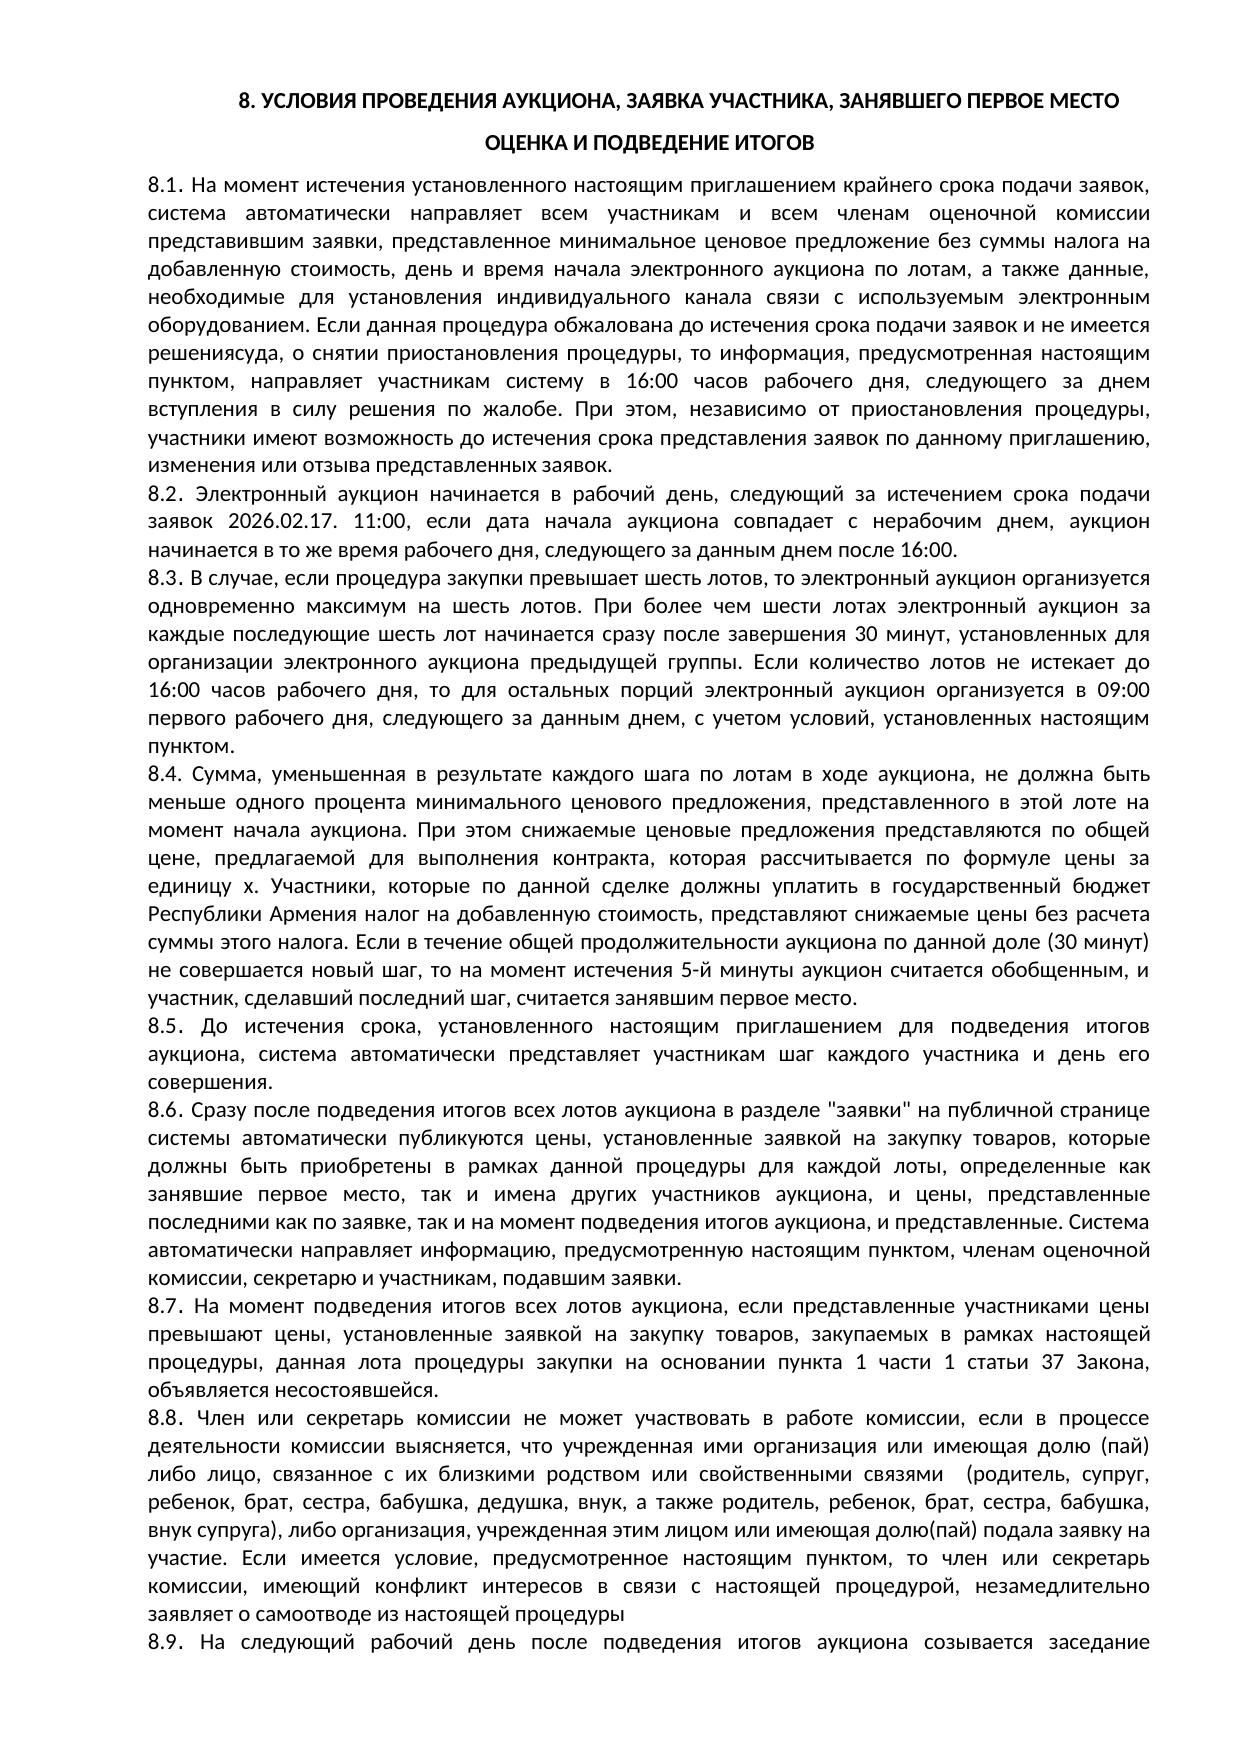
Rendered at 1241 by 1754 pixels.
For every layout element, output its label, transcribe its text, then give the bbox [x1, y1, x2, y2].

text 8.1․ На момент истечения установленного настоящим приглашением крайнего срока подачи заявок, система автоматически направляет всем участникам и всем членам оценочной комиссии представившим заявки, представленное минимальное ценовое предложение без суммы налога на добавленную стоимость, день и время начала электронного аукциона по лотам, а также данные, необходимые для установления индивидуального канала связи с используемым электронным оборудованием. Если данная процедура обжалована до истечения срока подачи заявок и не имеется решениясуда, о снятии приостановления процедуры, то информация, предусмотренная настоящим пунктом, направляет участникам систему в 16:00 часов рабочего дня, следующего за днем вступления в силу решения по жалобе. При этом, независимо от приостановления процедуры, участники имеют возможность до истечения срока представления заявок по данному приглашению, изменения или отзыва представленных заявок. [148, 170, 1152, 479]
text 8.6․ Сразу после подведения итогов всех лотов аукциона в разделе "заявки" на публичной странице системы автоматически публикуются цены, установленные заявкой на закупку товаров, которые должны быть приобретены в рамках данной процедуры для каждой лоты, определенные как занявшие первое место, так и имена других участников аукциона, и цены, представленные последними как по заявке, так и на момент подведения итогов аукциона, и представленные. Система автоматически направляет информацию, предусмотренную настоящим пунктом, членам оценочной комиссии, секретарю и участникам, подавшим заявки. [148, 1095, 1152, 1291]
text 8.3․ В случае, если процедура закупки превышает шесть лотов, то электронный аукцион организуется одновременно максимум на шесть лотов. При более чем шести лотах электронный аукцион за каждые последующие шесть лот начинается сразу после завершения 30 минут, установленных для организации электронного аукциона предыдущей группы. Если количество лотов не истекает до 16:00 часов рабочего дня, то для остальных порций электронный аукцион организуется в 09:00 первого рабочего дня, следующего за данным днем, с учетом условий, установленных настоящим пунктом. [148, 563, 1152, 759]
text 8.7․ На момент подведения итогов всех лотов аукциона, если представленные участниками цены превышают цены, установленные заявкой на закупку товаров, закупаемых в рамках настоящей процедуры, данная лота процедуры закупки на основании пункта 1 части 1 статьи 37 Закона, объявляется несостоявшейся. [148, 1291, 1152, 1403]
text 8.2․ Электронный аукцион начинается в рабочий день, следующий за истечением срока подачи заявок 2026.02.17. 11:00 , если дата начала аукциона совпадает с нерабочим днем, аукцион начинается в то же время рабочего дня, следующего за данным днем после 16:00. [148, 479, 1152, 563]
text 8. УСЛОВИЯ ПРОВЕДЕНИЯ АУКЦИОНА, ЗАЯВКА УЧАСТНИКА, ЗАНЯВШЕГО ПЕРВОЕ МЕСТО ОЦЕНКА И ПОДВЕДЕНИЕ ИТОГОВ [148, 86, 1152, 156]
text 8.4. Сумма, уменьшенная в результате каждого шага по лотам в ходе аукциона, не должна быть меньше одного процента минимального ценового предложения, представленного в этой лоте на момент начала аукциона. При этом снижаемые ценовые предложения представляются по общей цене, предлагаемой для выполнения контракта, которая рассчитывается по формуле цены за единицу x. Участники, которые по данной сделке должны уплатить в государственный бюджет Республики Армения налог на добавленную стоимость, представляют снижаемые цены без расчета суммы этого налога. Если в течение общей продолжительности аукциона по данной доле (30 минут) не совершается новый шаг, то на момент истечения 5-й минуты аукцион считается обобщенным, и участник, сделавший последний шаг, считается занявшим первое место. [148, 759, 1152, 1011]
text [148, 1627, 1152, 1656]
text 8.5․ До истечения срока, установленного настоящим приглашением для подведения итогов аукциона, система автоматически представляет участникам шаг каждого участника и день его совершения. [148, 1011, 1152, 1095]
text 8.8․ Член или секретарь комиссии не может участвовать в работе комиссии, если в процессе деятельности комиссии выясняется, что учрежденная ими организация или имеющая долю (пай) либо лицо, связанное с их близкими родством или свойственными связями (родитель, супруг, ребенок, брат, сестра, бабушка, дедушка, внук, а также родитель, ребенок, брат, сестра, бабушка, внук супруга), либо организация, учрежденная этим лицом или имеющая долю(пай) подала заявку на участие. Если имеется условие, предусмотренное настоящим пунктом, то член или секретарь комиссии, имеющий конфликт интересов в связи с настоящей процедурой, незамедлительно заявляет о самоотводе из настоящей процедуры [148, 1403, 1152, 1627]
